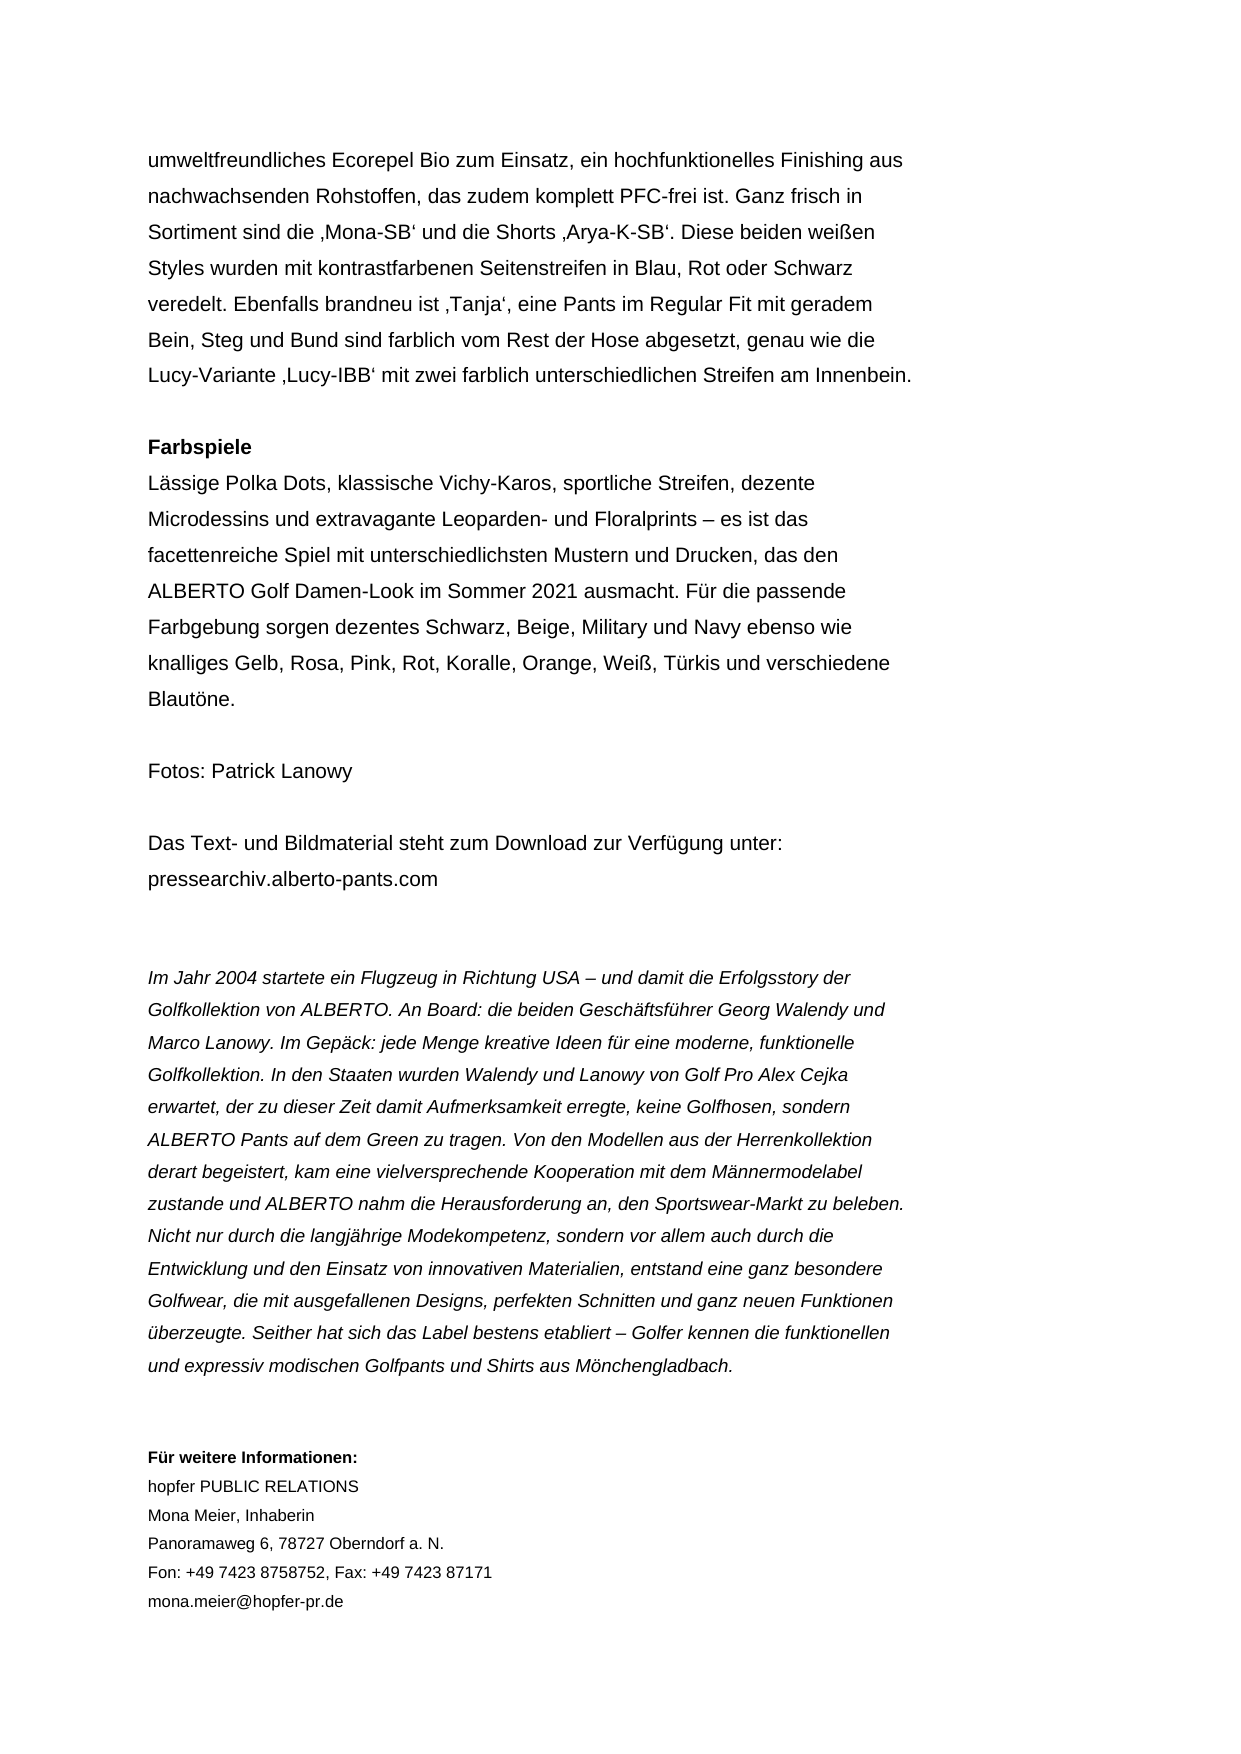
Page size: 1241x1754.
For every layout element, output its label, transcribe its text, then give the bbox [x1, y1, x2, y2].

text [148, 148, 916, 387]
text Panoramaweg 6, 78727 Oberndorf a. N. [148, 1534, 1078, 1553]
text Farbspiele [148, 435, 916, 459]
text mona.meier@hopfer-pr.de [148, 1592, 1078, 1611]
text Mona Meier, Inhaberin [148, 1505, 1078, 1524]
text Lässige Polka Dots, klassische Vichy-Karos, sportliche Streifen, dezente Microdessins und extravagante Leoparden- und Floralprints – es ist das facettenreiche Spiel mit unterschiedlichsten Mustern und Drucken, das den ALBERTO Golf Damen-Look im Sommer 2021 ausmacht. Für die passende Farbgebung sorgen dezentes Schwarz, Beige, Military und Navy ebenso wie knalliges Gelb, Rosa, Pink, Rot, Koralle, Orange, Weiß, Türkis und verschiedene Blautöne. [148, 471, 916, 711]
text hopfer PUBLIC RELATIONS [148, 1477, 1078, 1496]
text Im Jahr 2004 startete ein Flugzeug in Richtung USA – und damit die Erfolgsstory der Golfkollektion von ALBERTO. An Board: die beiden Geschäftsführer Georg Walendy und Marco Lanowy. Im Gepäck: jede Menge kreative Ideen für eine moderne, funktionelle Golfkollektion. In den Staaten wurden Walendy und Lanowy von Golf Pro Alex Cejka erwartet, der zu dieser Zeit damit Aufmerksamkeit erregte, keine Golfhosen, sondern ALBERTO Pants auf dem Green zu tragen. Von den Modellen aus der Herrenkollektion derart begeistert, kam eine vielversprechende Kooperation mit dem Männermodelabel zustande und ALBERTO nahm die Herausforderung an, den Sportswear-Markt zu beleben. Nicht nur durch die langjährige Modekompetenz, sondern vor allem auch durch die Entwicklung und den Einsatz von innovativen Materialien, entstand eine ganz besondere Golfwear, die mit ausgefallenen Designs, perfekten Schnitten und ganz neuen Funktionen überzeugte. Seither hat sich das Label bestens etabliert – Golfer kennen die funktionellen und expressiv modischen Golfpants und Shirts aus Mönchengladbach. [148, 967, 916, 1376]
text Fon: +49 7423 8758752, Fax: +49 7423 87171 [148, 1563, 1078, 1582]
text pressearchiv.alberto-pants.com [148, 866, 916, 890]
text Das Text- und Bildmaterial steht zum Download zur Verfügung unter: [148, 831, 916, 854]
text Für weitere Informationen: [148, 1448, 1078, 1467]
text Fotos: Patrick Lanowy [148, 759, 916, 783]
